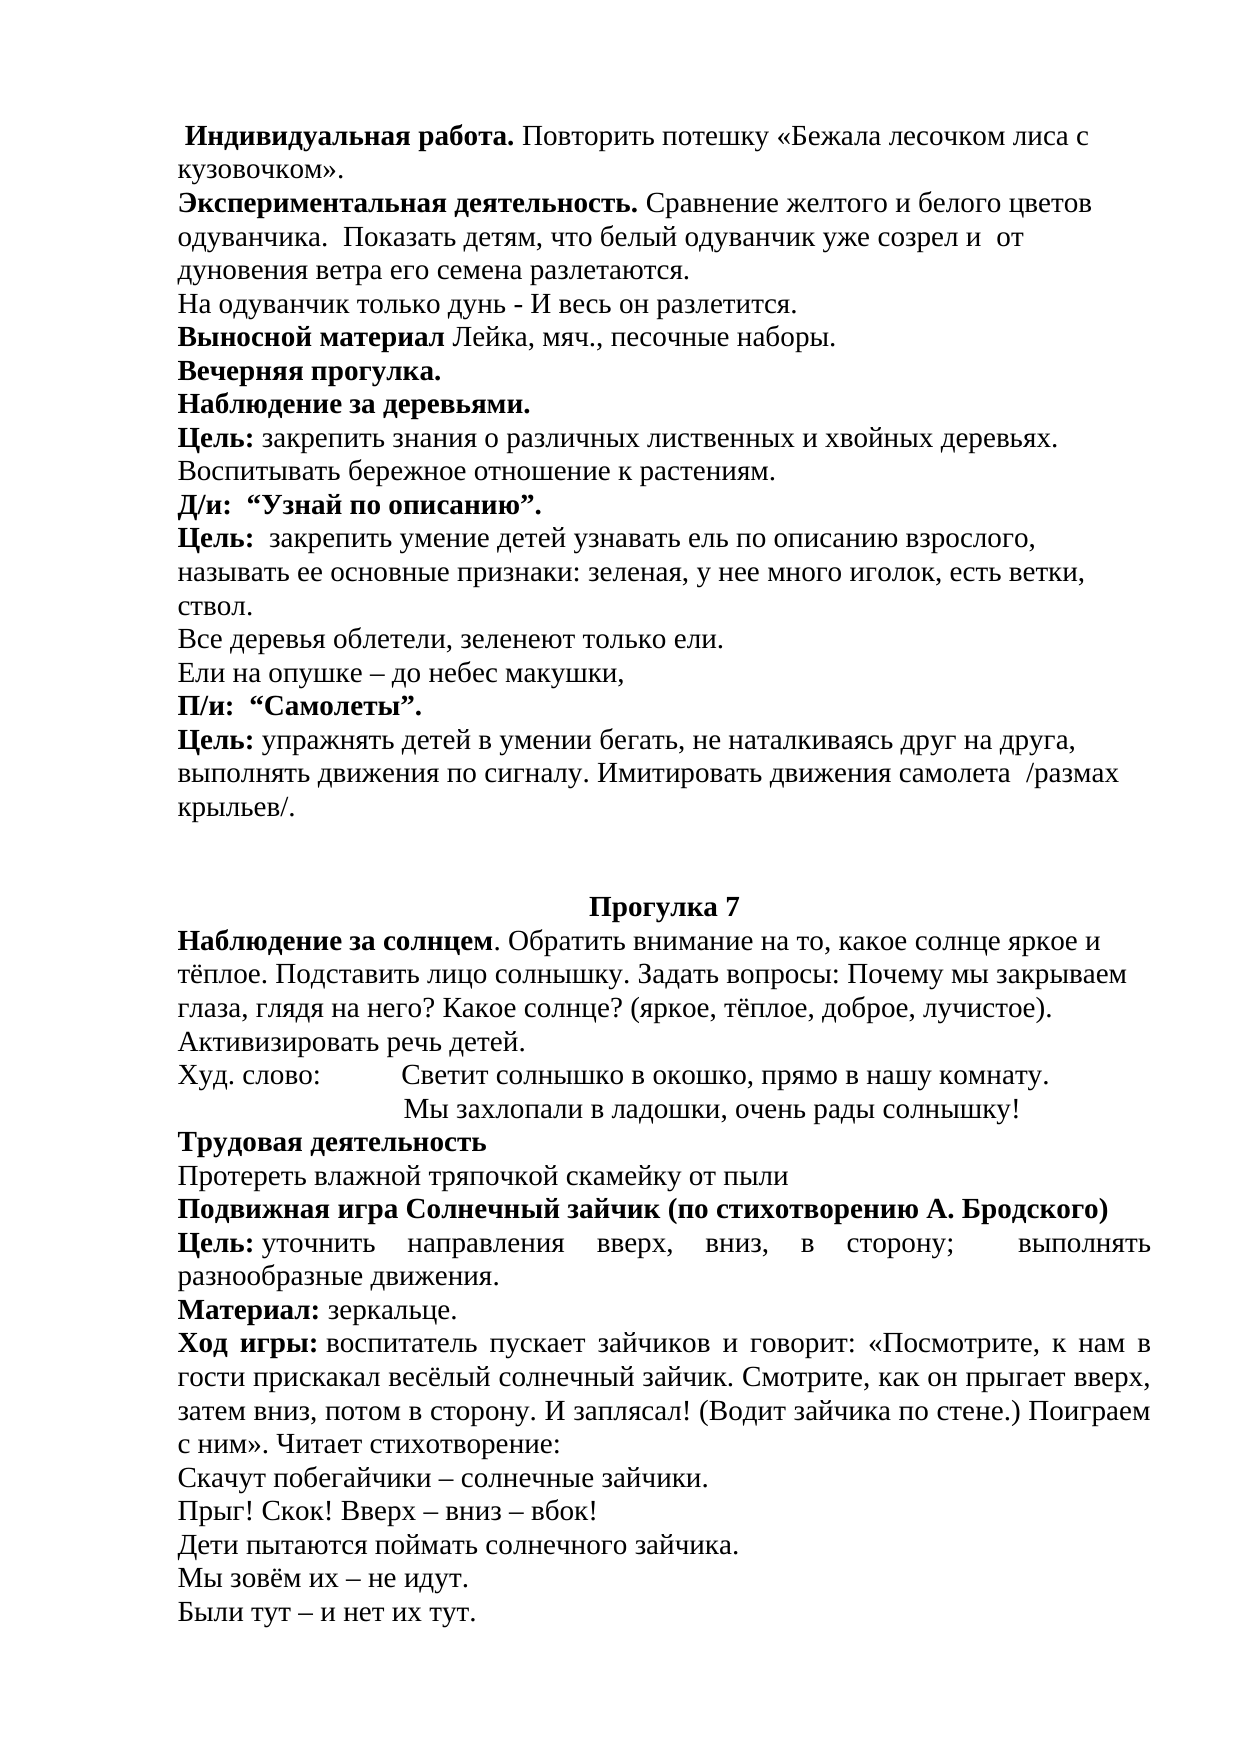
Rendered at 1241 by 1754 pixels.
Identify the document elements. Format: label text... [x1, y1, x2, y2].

text Мы зовём их – не идут. [177, 1560, 1152, 1594]
text Трудовая деятельность [177, 1124, 1152, 1158]
text Дети пытаются поймать солнечного зайчика. [177, 1527, 1152, 1560]
text Индивидуальная работа. Повторить потешку «Бежала лесочком лиса с кузовочком». [177, 118, 1152, 185]
text Мы захлопали в ладошки, очень рады солнышку! [177, 1091, 1152, 1124]
text Вечерняя прогулка. [177, 353, 1152, 386]
text Цель: упражнять детей в умении бегать, не наталкиваясь друг на друга, выполнять движения по сигналу. Имитировать движения самолета /размах крыльев/. [177, 722, 1152, 822]
text Ели на опушке – до небес макушки, [177, 655, 1152, 688]
text Цель: закрепить умение детей узнавать ель по описанию взрослого, называть ее основные признаки: зеленая, у нее много иголок, есть ветки, ствол. [177, 521, 1152, 621]
text Ход игры: воспитатель пускает зайчиков и говорит: «Посмотрите, к нам в гости прискакал весёлый солнечный зайчик. Смотрите, как он прыгает вверх, затем вниз, потом в сторону. И заплясал! (Водит зайчика по стене.) Поиграем с ним». Читает стихотворение: [177, 1326, 1152, 1460]
text Подвижная игра Солнечный зайчик (по стихотворению А. Бродского) [177, 1191, 1152, 1225]
text Прыг! Скок! Вверх – вниз – вбок! [177, 1493, 1152, 1527]
text Скачут побегайчики – солнечные зайчики. [177, 1460, 1152, 1493]
text Экспериментальная деятельность. Сравнение желтого и белого цветов одуванчика. Показать детям, что белый одуванчик уже созрел и от дуновения ветра его семена разлетаются. [177, 185, 1152, 286]
text Материал: зеркальце. [177, 1292, 1152, 1326]
text Протереть влажной тряпочкой скамейку от пыли [177, 1158, 1152, 1191]
text Цель: закрепить знания о различных лиственных и хвойных деревьях. Воспитывать бережное отношение к растениям. [177, 420, 1152, 487]
text На одуванчик только дунь - И весь он разлетится. [177, 286, 1152, 319]
text Прогулка 7 [177, 889, 1152, 923]
text Были тут – и нет их тут. [177, 1594, 1152, 1627]
text Все деревья облетели, зеленеют только ели. [177, 621, 1152, 655]
text Цель: уточнить направления вверх, вниз, в сторону; выполнять разнообразные движения. [177, 1225, 1152, 1292]
text Наблюдение за деревьями. [177, 386, 1152, 420]
text Наблюдение за солнцем. Обратить внимание на то, какое солнце яркое и тёплое. Подставить лицо солнышку. Задать вопросы: Почему мы закрываем глаза, глядя на него? Какое солнце? (яркое, тёплое, доброе, лучистое). Активизировать речь детей. [177, 923, 1152, 1057]
text Выносной материал Лейка, мяч., песочные наборы. [177, 319, 1152, 353]
text Д/и: “Узнай по описанию”. [177, 487, 1152, 521]
text П/и: “Самолеты”. [177, 688, 1152, 722]
text Худ. слово: Светит солнышко в окошко, прямо в нашу комнату. [177, 1057, 1152, 1091]
